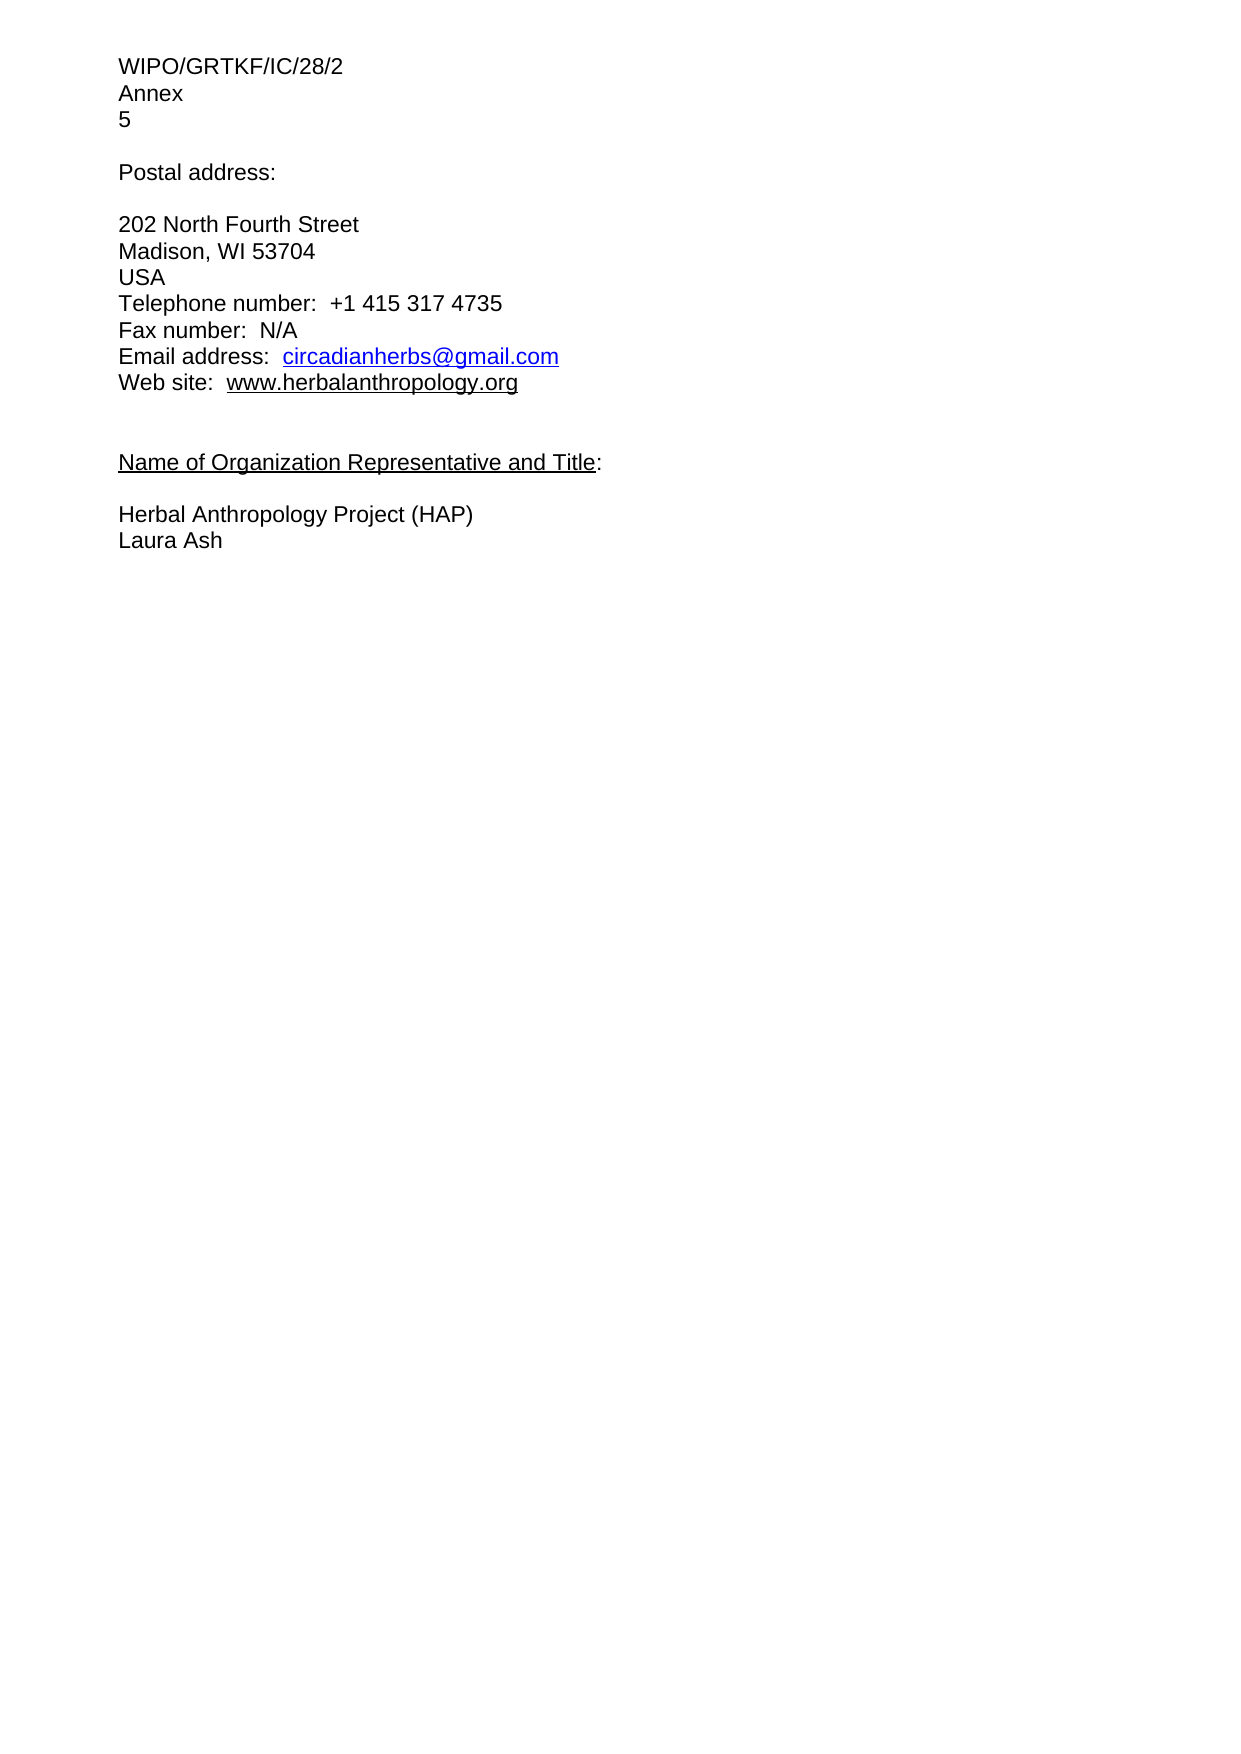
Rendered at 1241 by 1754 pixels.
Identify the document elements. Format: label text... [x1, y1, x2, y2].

text Madison, WI 53704 [118, 238, 1092, 264]
text 202 North Fourth Street [118, 211, 1092, 238]
text Web site: www.herbalanthropology.org [118, 369, 1092, 396]
text Telephone number: +1 415 317 4735 [118, 290, 1092, 317]
text Name of Organization Representative and Title: [118, 448, 1092, 475]
text USA [118, 264, 1092, 290]
text Postal address: [118, 158, 1092, 185]
text Fax number: N/A [118, 317, 1092, 343]
text Herbal Anthropology Project (HAP) [118, 501, 1092, 527]
text Email address: circadianherbs@gmail.com [118, 343, 1092, 369]
text Laura Ash [118, 527, 1092, 554]
